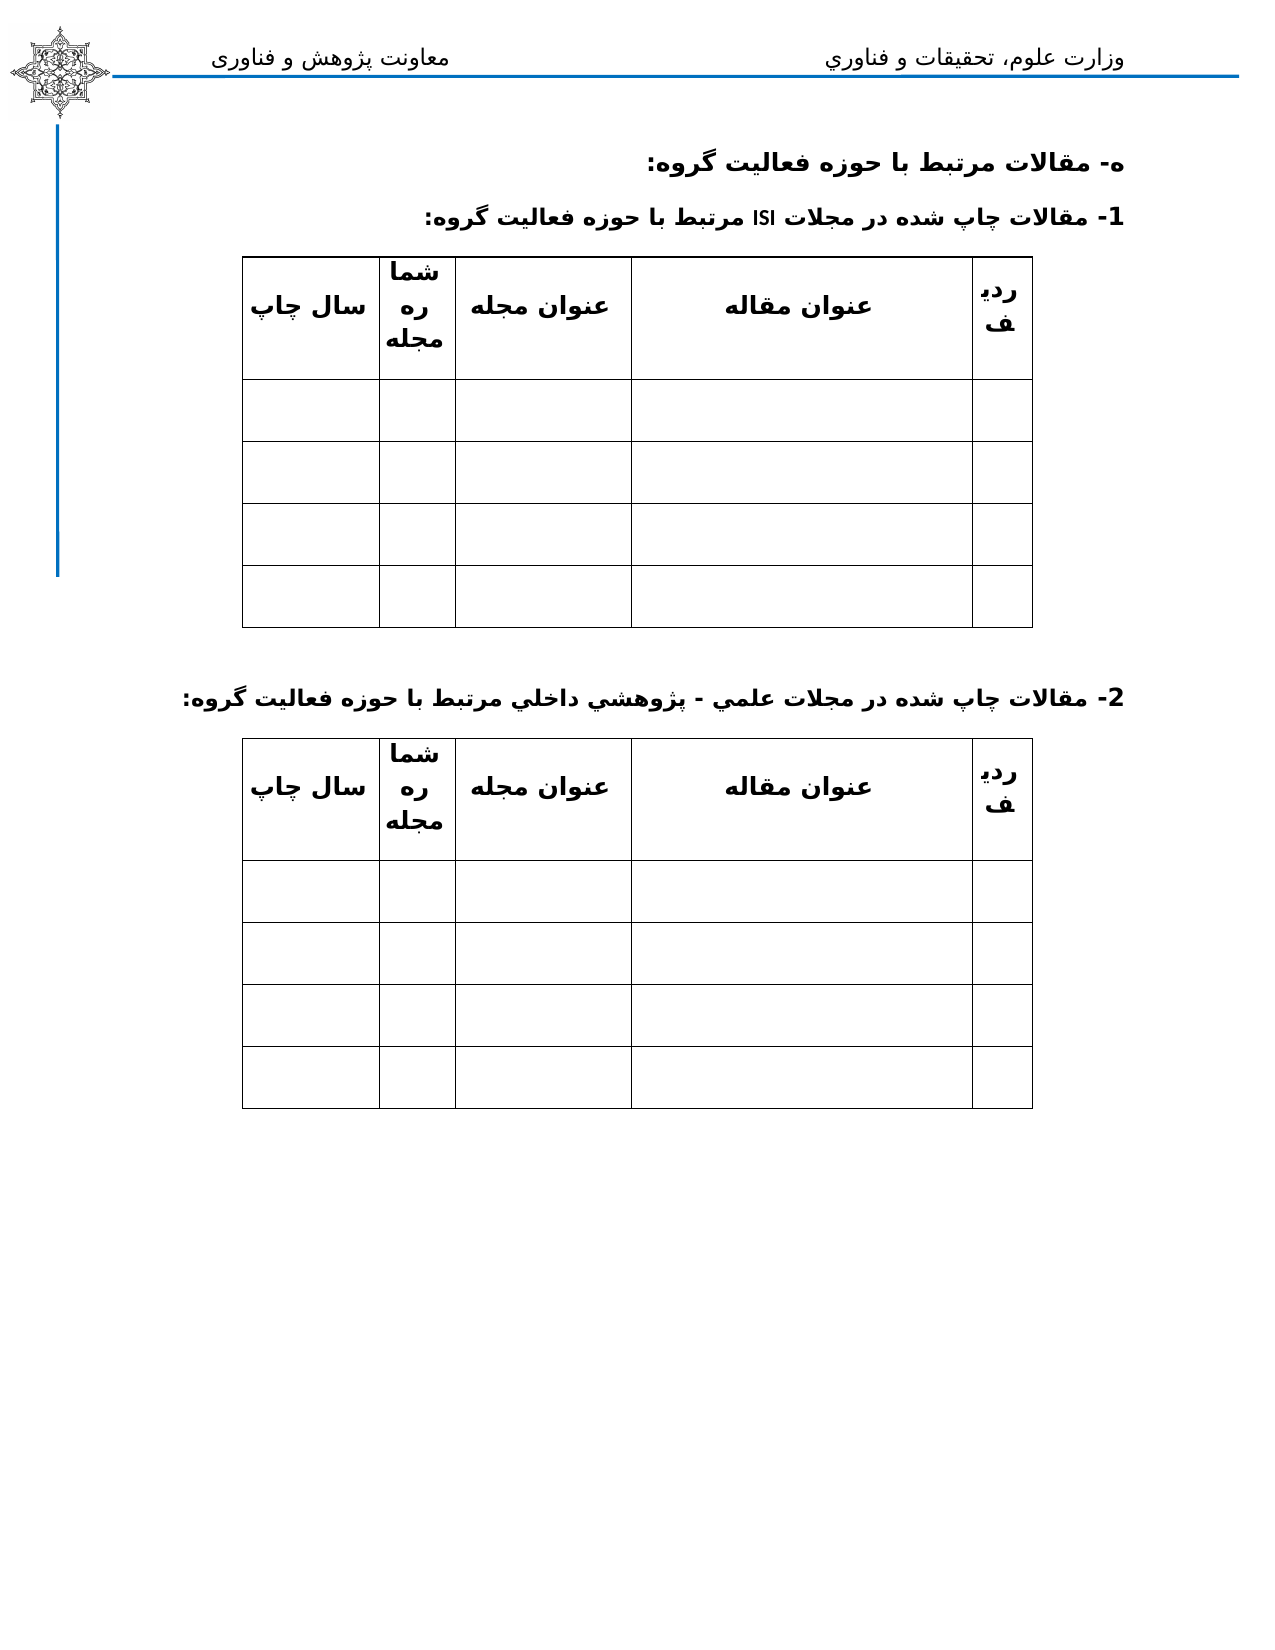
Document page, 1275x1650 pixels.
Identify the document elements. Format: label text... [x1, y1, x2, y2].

table_header رديف [973, 739, 1032, 860]
table_cell [632, 923, 972, 984]
table_cell [973, 380, 1032, 441]
table_cell [243, 1047, 379, 1108]
table_header عنوان مجله [456, 258, 631, 378]
table_cell [380, 380, 455, 441]
table_cell [973, 861, 1032, 922]
table_cell [456, 380, 631, 441]
table_cell [632, 566, 972, 627]
table_cell [456, 504, 631, 565]
table_header سال چاپ [243, 739, 379, 860]
table_cell [973, 504, 1032, 565]
table_header رديف [973, 258, 1032, 378]
table_cell [456, 985, 631, 1046]
table_cell [243, 985, 379, 1046]
table_cell [456, 861, 631, 922]
table_cell [243, 566, 379, 627]
table_cell [456, 442, 631, 503]
text 1- مقالات چاپ شده در مجلات ISI مرتبط با حوزه فعالیت گروه: [144, 202, 1125, 231]
table_cell [380, 923, 455, 984]
table_cell [380, 1047, 455, 1108]
text 2- مقالات چاپ شده در مجلات علمي - پژوهشي داخلي مرتبط با حوزه فعالیت گروه: [144, 684, 1125, 713]
table_cell [243, 380, 379, 441]
table_cell [243, 504, 379, 565]
table_cell [632, 442, 972, 503]
table_cell [632, 1047, 972, 1108]
table_cell [380, 861, 455, 922]
table_cell [973, 923, 1032, 984]
table_cell [456, 923, 631, 984]
table_header عنوان مجله [456, 739, 631, 860]
text ه- مقالات مرتبط با حوزه فعالیت گروه: [144, 148, 1125, 177]
table_cell [243, 861, 379, 922]
picture [7, 23, 111, 121]
table_cell [973, 566, 1032, 627]
table_header شماره مجله [380, 258, 455, 378]
table_header سال چاپ [243, 258, 379, 378]
table_cell [973, 1047, 1032, 1108]
table_cell [632, 504, 972, 565]
table_cell [456, 566, 631, 627]
table_cell [973, 985, 1032, 1046]
table_cell [632, 380, 972, 441]
table_cell [380, 566, 455, 627]
table_header عنوان مقاله [632, 258, 972, 378]
table_cell [632, 861, 972, 922]
table_header عنوان مقاله [632, 739, 972, 860]
table_cell [243, 442, 379, 503]
table_cell [973, 442, 1032, 503]
table_cell [632, 985, 972, 1046]
table_cell [380, 442, 455, 503]
table_cell [380, 504, 455, 565]
table_header شماره مجله [380, 739, 455, 860]
table_cell [380, 985, 455, 1046]
table_cell [243, 923, 379, 984]
table_cell [456, 1047, 631, 1108]
